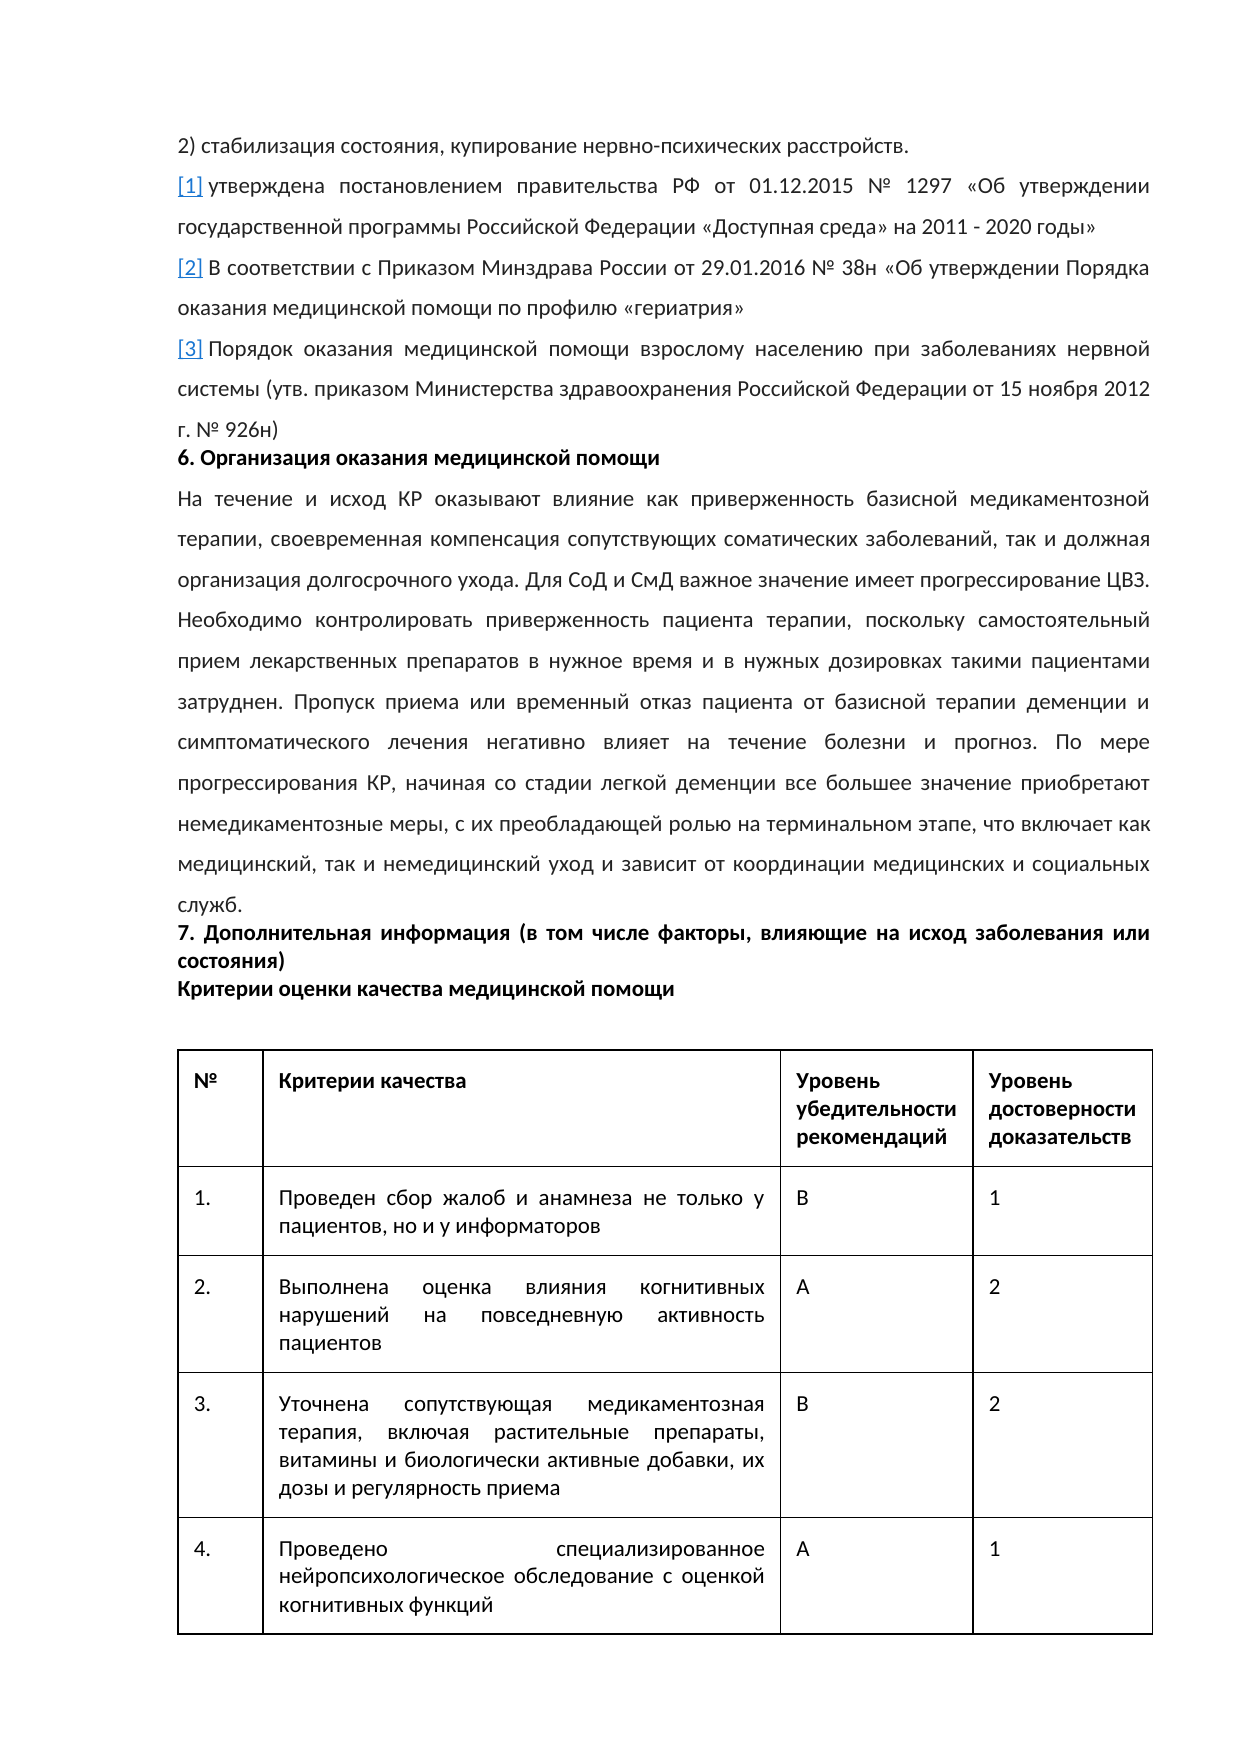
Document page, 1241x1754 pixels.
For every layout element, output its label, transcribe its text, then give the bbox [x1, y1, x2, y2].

text [2] В соответствии с Приказом Минздрава России от 29.01.2016 № 38н «Об утверждении Порядка оказания медицинской помощи по профилю «гериатрия» [177, 240, 1152, 321]
table_cell В [781, 1373, 972, 1516]
text 2) стабилизация состояния, купирование нервно-психических расстройств. [177, 118, 1152, 159]
table_cell 2 [974, 1373, 1152, 1516]
table_cell Проведен сбор жалоб и анамнеза не только у пациентов, но и у информаторов [264, 1167, 780, 1255]
table_cell 1. [179, 1167, 262, 1255]
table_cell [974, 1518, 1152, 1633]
table_header Уровень убедительности рекомендаций [781, 1051, 972, 1166]
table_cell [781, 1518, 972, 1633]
table_header Критерии качества [264, 1051, 780, 1166]
table_cell Выполнена оценка влияния когнитивных нарушений на повседневную активность пациентов [264, 1256, 780, 1372]
text Критерии оценки качества медицинской помощи [177, 974, 1152, 1002]
table_cell 3. [179, 1373, 262, 1516]
text 7. Дополнительная информация (в том числе факторы, влияющие на исход заболевания или состояния) [177, 918, 1152, 974]
table_header Уровень достоверности доказательств [974, 1051, 1152, 1166]
table_cell А [781, 1256, 972, 1372]
text На течение и исход КР оказывают влияние как приверженность базисной медикаментозной терапии, своевременная компенсация сопутствующих соматических заболеваний, так и должная организация долгосрочного ухода. Для СоД и СмД важное значение имеет прогрессирование ЦВЗ. Необходимо контролировать приверженность пациента терапии, поскольку самостоятельный прием лекарственных препаратов в нужное время и в нужных дозировках такими пациентами затруднен. Пропуск приема или временный отказ пациента от базисной терапии деменции и симптоматического лечения негативно влияет на течение болезни и прогноз. По мере прогрессирования КР, начиная со стадии легкой деменции все большее значение приобретают немедикаментозные меры, с их преобладающей ролью на терминальном этапе, что включает как медицинский, так и немедицинский уход и зависит от координации медицинских и социальных служб. [177, 471, 1152, 918]
text 6. Организация оказания медицинской помощи [177, 443, 1152, 471]
text [3] Порядок оказания медицинской помощи взрослому населению при заболеваниях нервной системы (утв. приказом Министерства здравоохранения Российской Федерации от 15 ноября 2012 г. № 926н) [177, 321, 1152, 443]
table_cell 2 [974, 1256, 1152, 1372]
table_cell 4. [179, 1518, 262, 1633]
table_cell 1 [974, 1167, 1152, 1255]
table_cell Уточнена сопутствующая медикаментозная терапия, включая растительные препараты, витамины и биологически активные добавки, их дозы и регулярность приема [264, 1373, 780, 1516]
table_cell В [781, 1167, 972, 1255]
text [1] утверждена постановлением правительства РФ от 01.12.2015 № 1297 «Об утверждении государственной программы Российской Федерации «Доступная среда» на 2011 - 2020 годы» [177, 159, 1152, 240]
table_header № [179, 1051, 262, 1166]
table_cell 2. [179, 1256, 262, 1372]
table_cell Проведено специализированное нейропсихологическое обследование с оценкой когнитивных функций [264, 1518, 780, 1633]
